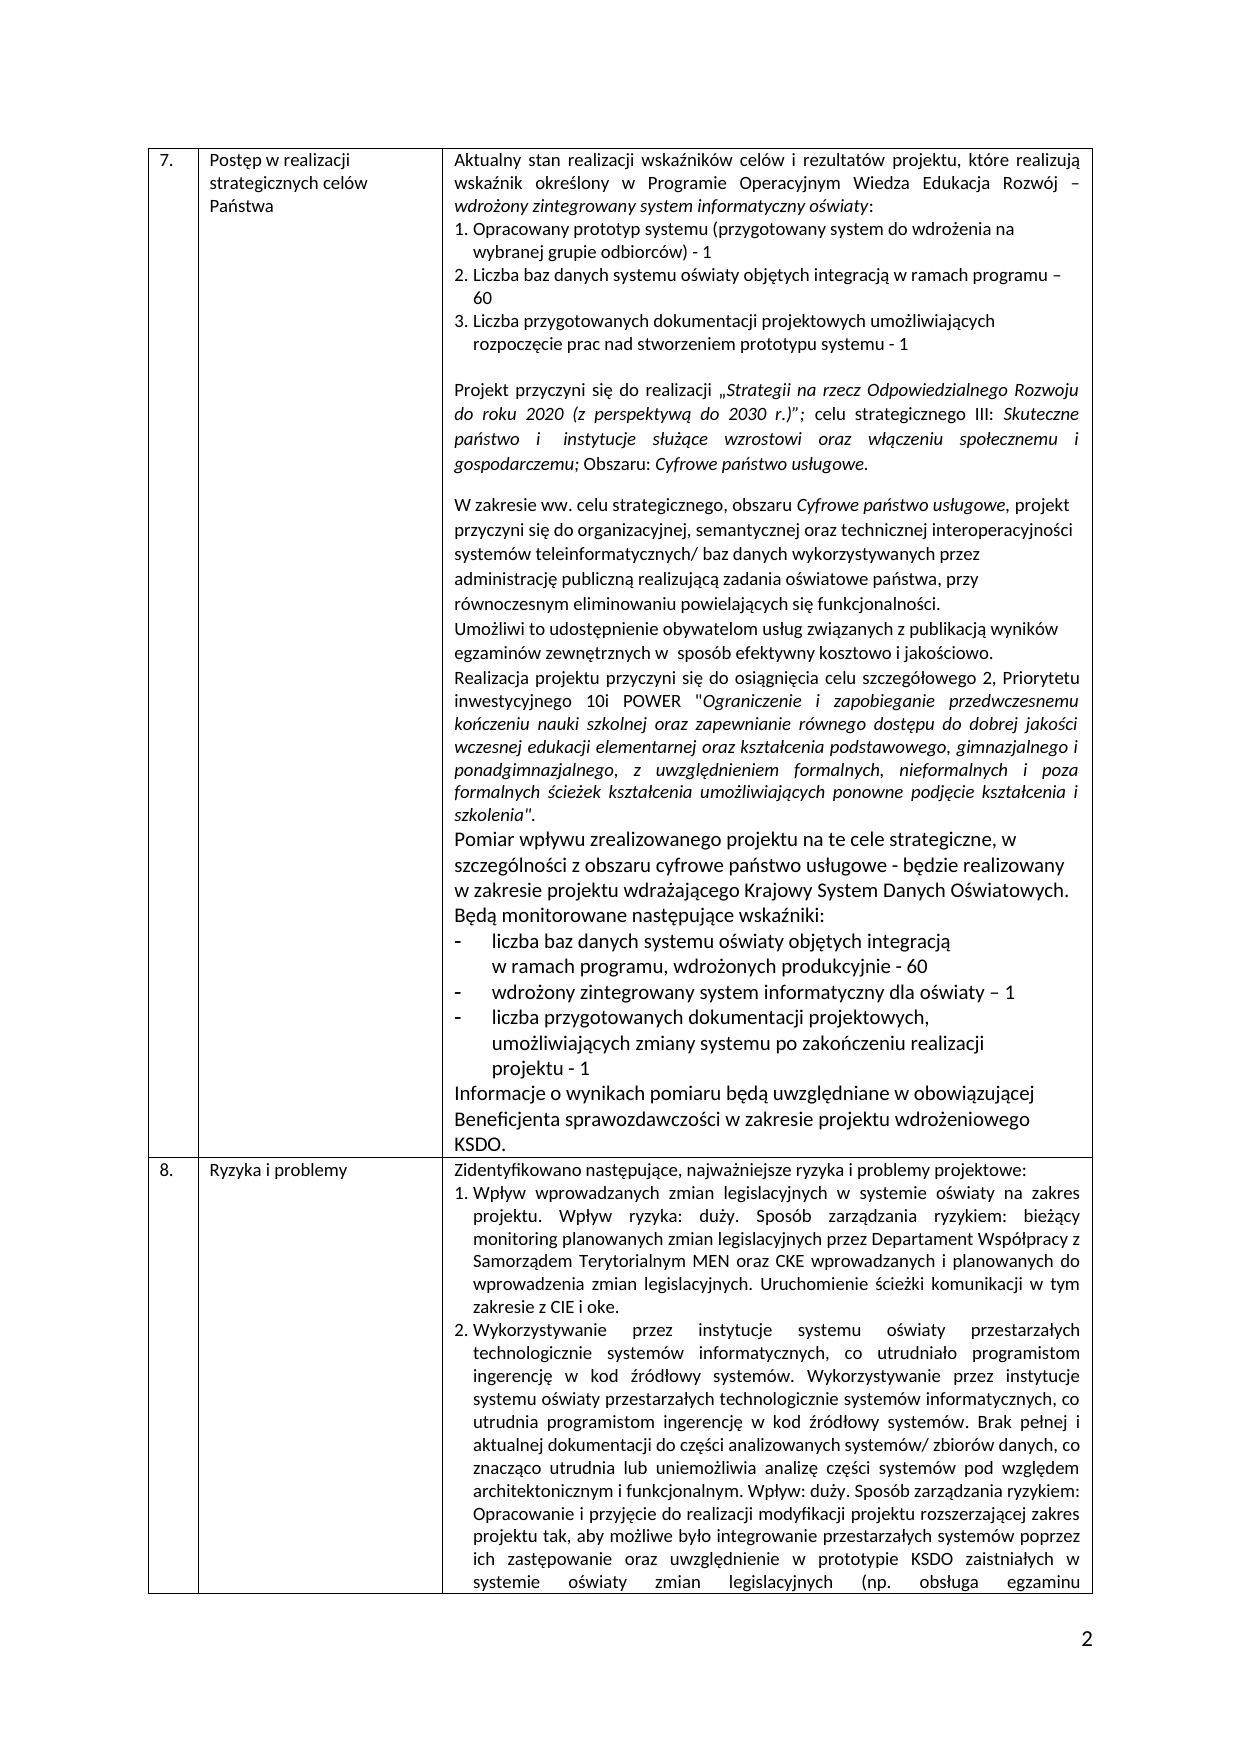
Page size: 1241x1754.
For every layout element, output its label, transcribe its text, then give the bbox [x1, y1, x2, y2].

table_header Aktualny stan realizacji wskaźników celów i rezultatów projektu, które realizują wskaźnik określony w Programie Operacyjnym Wiedza Edukacja Rozwój – wdrożony zintegrowany system informatyczny oświaty: Opracowany prototyp systemu (przygotowany system do wdrożenia na wybranej grupie odbiorców) - 1 Liczba baz danych systemu oświaty objętych integracją w ramach programu – 60 Liczba przygotowanych dokumentacji projektowych umożliwiających rozpoczęcie prac nad stworzeniem prototypu systemu - 1 Projekt przyczyni się do realizacji „Strategii na rzecz Odpowiedzialnego Rozwoju do roku 2020 (z perspektywą do 2030 r.)”; celu strategicznego III: Skuteczne państwo i instytucje służące wzrostowi oraz włączeniu społecznemu i gospodarczemu; Obszaru: Cyfrowe państwo usługowe. W zakresie ww. celu strategicznego, obszaru Cyfrowe państwo usługowe, projekt przyczyni się do organizacyjnej, semantycznej oraz technicznej interoperacyjności systemów teleinformatycznych/ baz danych wykorzystywanych przez administrację publiczną realizującą zadania oświatowe państwa, przy równoczesnym eliminowaniu powielających się funkcjonalności. Umożliwi to udostępnienie obywatelom usług związanych z publikacją wyników egzaminów zewnętrznych w sposób efektywny kosztowo i jakościowo. Realizacja projektu przyczyni się do osiągnięcia celu szczegółowego 2, Priorytetu inwestycyjnego 10i POWER "Ograniczenie i zapobieganie przedwczesnemu kończeniu nauki szkolnej oraz zapewnianie równego dostępu do dobrej jakości wczesnej edukacji elementarnej oraz kształcenia podstawowego, gimnazjalnego i ponadgimnazjalnego, z uwzględnieniem formalnych, nieformalnych i poza formalnych ścieżek kształcenia umożliwiających ponowne podjęcie kształcenia i szkolenia". Pomiar wpływu zrealizowanego projektu na te cele strategiczne, w szczególności z obszaru cyfrowe państwo usługowe - będzie realizowany w zakresie projektu wdrażającego Krajowy System Danych Oświatowych. Będą monitorowane następujące wskaźniki: liczba baz danych systemu oświaty objętych integracją w ramach programu, wdrożonych produkcyjnie - 60 wdrożony zintegrowany system informatyczny dla oświaty – 1 liczba przygotowanych dokumentacji projektowych, umożliwiających zmiany systemu po zakończeniu realizacji projektu - 1 Informacje o wynikach pomiaru będą uwzględniane w obowiązującej Beneficjenta sprawozdawczości w zakresie projektu wdrożeniowego KSDO. [443, 149, 1092, 1157]
table_cell Ryzyka i problemy [199, 1158, 442, 1593]
table_cell [149, 1158, 198, 1593]
table_header Postęp w realizacji strategicznych celów Państwa [199, 149, 442, 1157]
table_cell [443, 1158, 1092, 1593]
table_header [149, 149, 198, 1157]
